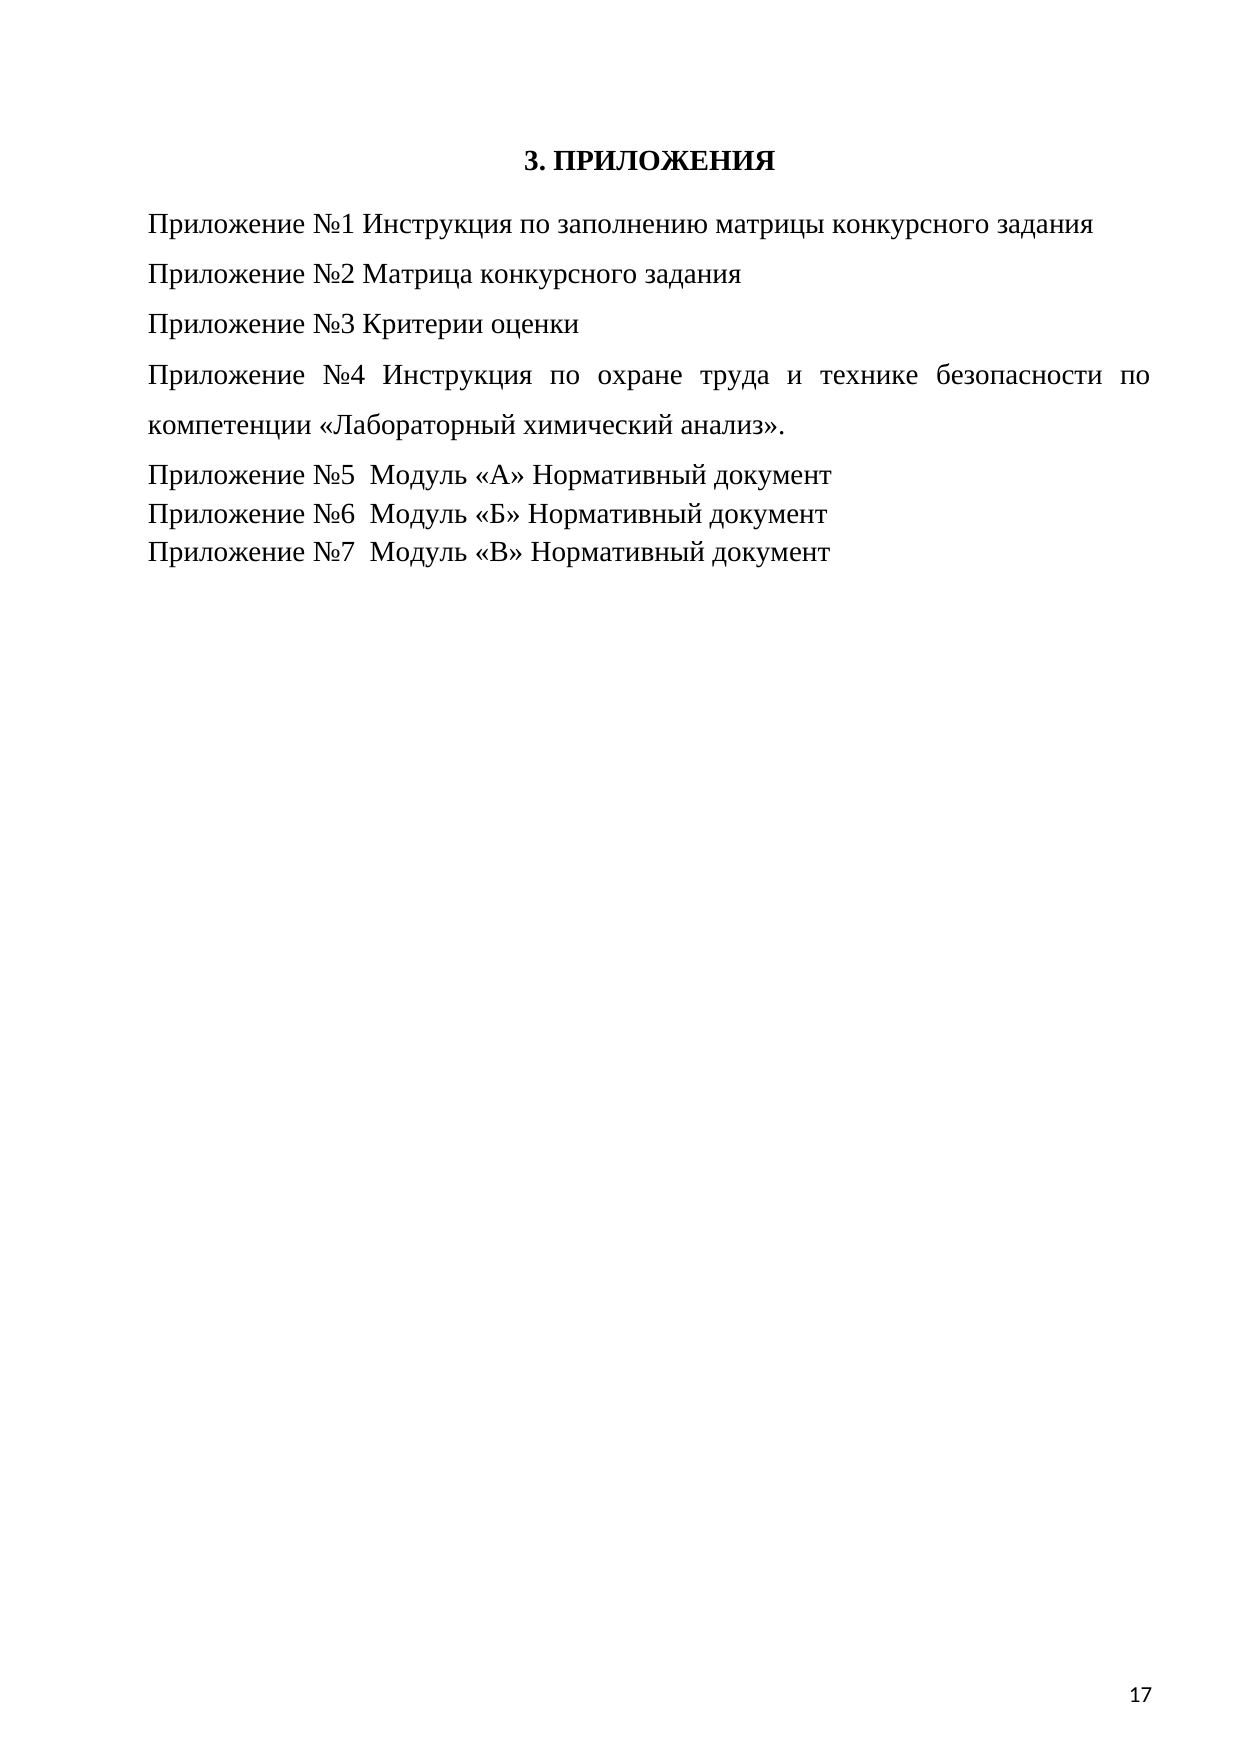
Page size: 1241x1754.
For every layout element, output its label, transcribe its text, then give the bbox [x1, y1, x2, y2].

text Приложение №6 Модуль «Б» Нормативный документ [148, 496, 1152, 529]
text Приложение №2 Матрица конкурсного задания [148, 256, 1152, 290]
text Приложение №5 Модуль «А» Нормативный документ [148, 457, 1152, 491]
text Приложение №4 Инструкция по охране труда и технике безопасности по компетенции «Лабораторный химический анализ». [148, 357, 1152, 441]
text 3. Приложения [148, 143, 1152, 177]
text Приложение №1 Инструкция по заполнению матрицы конкурсного задания [148, 206, 1152, 239]
text Приложение №3 Критерии оценки [148, 307, 1152, 340]
text Приложение №7 Модуль «В» Нормативный документ [148, 534, 1152, 568]
